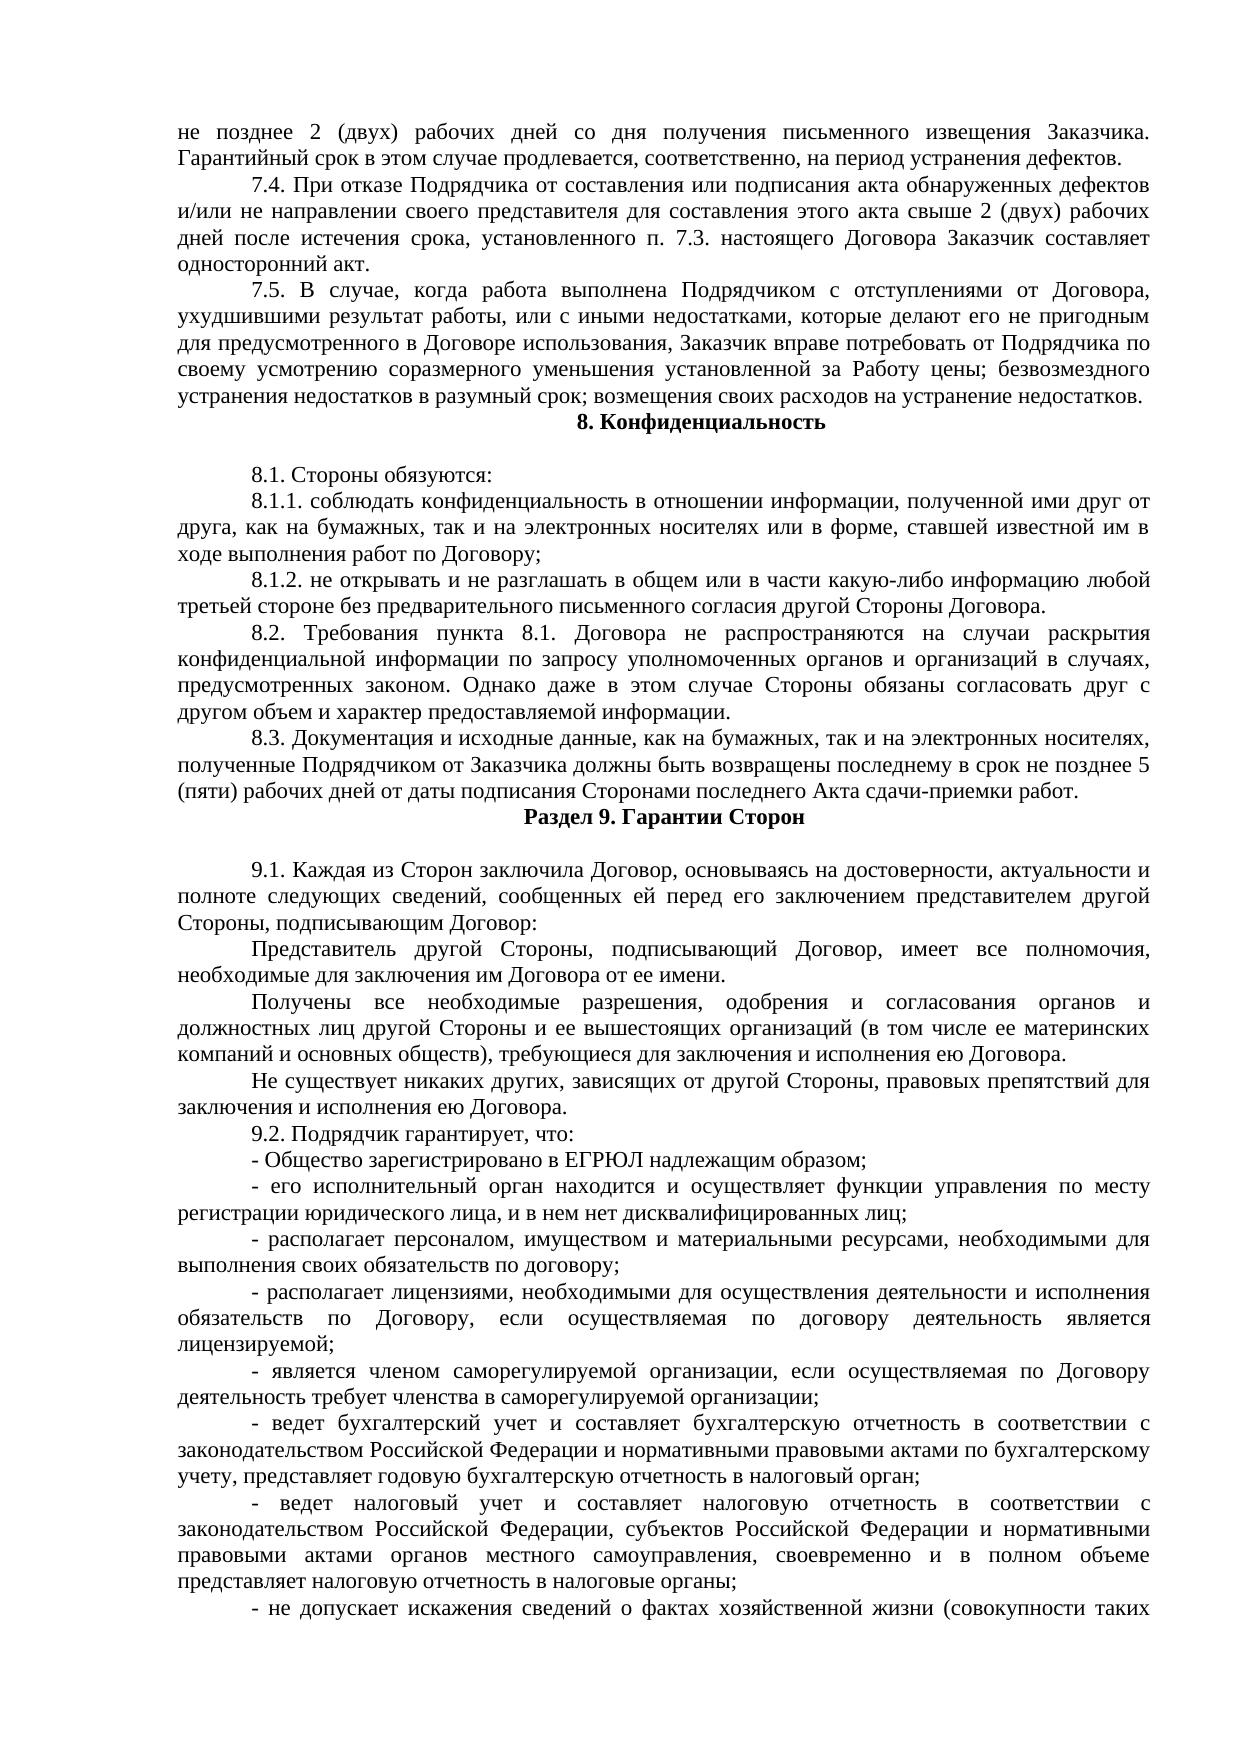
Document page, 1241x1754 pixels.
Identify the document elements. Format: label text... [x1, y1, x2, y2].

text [177, 118, 1152, 171]
text - располагает персоналом, имуществом и материальными ресурсами, необходимыми для выполнения своих обязательств по договору; [177, 1225, 1152, 1278]
text 8. Конфиденциальность [177, 408, 1152, 434]
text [177, 1594, 1152, 1620]
text 9.2. Подрядчик гарантирует, что: [177, 1119, 1152, 1146]
text Не существует никаких других, зависящих от другой Стороны, правовых препятствий для заключения и исполнения ею Договора. [177, 1067, 1152, 1119]
text - располагает лицензиями, необходимыми для осуществления деятельности и исполнения обязательств по Договору, если осуществляемая по договору деятельность является лицензируемой; [177, 1278, 1152, 1357]
text 8.2. Требования пункта 8.1. Договора не распространяются на случаи раскрытия конфиденциальной информации по запросу уполномоченных органов и организаций в случаях, предусмотренных законом. Однако даже в этом случае Стороны обязаны согласовать друг с другом объем и характер предоставляемой информации. [177, 619, 1152, 724]
text Представитель другой Стороны, подписывающий Договор, имеет все полномочия, необходимые для заключения им Договора от ее имени. [177, 935, 1152, 988]
text 8.1.2. не открывать и не разглашать в общем или в части какую-либо информацию любой третьей стороне без предварительного письменного согласия другой Стороны Договора. [177, 566, 1152, 619]
text - ведет налоговый учет и составляет налоговую отчетность в соответствии с законодательством Российской Федерации, субъектов Российской Федерации и нормативными правовыми актами органов местного самоуправления, своевременно и в полном объеме представляет налоговую отчетность в налоговые органы; [177, 1488, 1152, 1594]
text - является членом саморегулируемой организации, если осуществляемая по Договору деятельность требует членства в саморегулируемой организации; [177, 1357, 1152, 1409]
text - ведет бухгалтерский учет и составляет бухгалтерскую отчетность в соответствии с законодательством Российской Федерации и нормативными правовыми актами по бухгалтерскому учету, представляет годовую бухгалтерскую отчетность в налоговый орган; [177, 1409, 1152, 1488]
text Раздел 9. Гарантии Сторон [177, 803, 1152, 830]
text 8.3. Документация и исходные данные, как на бумажных, так и на электронных носителях, полученные Подрядчиком от Заказчика должны быть возвращены последнему в срок не позднее 5 (пяти) рабочих дней от даты подписания Сторонами последнего Акта сдачи-приемки работ. [177, 724, 1152, 803]
text 8.1. Стороны обязуются: [177, 461, 1152, 487]
text - Общество зарегистрировано в ЕГРЮЛ надлежащим образом; [177, 1146, 1152, 1172]
text 7.4. При отказе Подрядчика от составления или подписания акта обнаруженных дефектов и/или не направлении своего представителя для составления этого акта свыше 2 (двух) рабочих дней после истечения срока, установленного п. 7.3. настоящего Договора Заказчик составляет односторонний акт. [177, 171, 1152, 276]
text Получены все необходимые разрешения, одобрения и согласования органов и должностных лиц другой Стороны и ее вышестоящих организаций (в том числе ее материнских компаний и основных обществ), требующиеся для заключения и исполнения ею Договора. [177, 988, 1152, 1067]
text 8.1.1. соблюдать конфиденциальность в отношении информации, полученной ими друг от друга, как на бумажных, так и на электронных носителях или в форме, ставшей известной им в ходе выполнения работ по Договору; [177, 487, 1152, 566]
text 9.1. Каждая из Сторон заключила Договор, основываясь на достоверности, актуальности и полноте следующих сведений, сообщенных ей перед его заключением представителем другой Стороны, подписывающим Договор: [177, 856, 1152, 935]
text 7.5. В случае, когда работа выполнена Подрядчиком с отступлениями от Договора, ухудшившими результат работы, или с иными недостатками, которые делают его не пригодным для предусмотренного в Договоре использования, Заказчик вправе потребовать от Подрядчика по своему усмотрению соразмерного уменьшения установленной за Работу цены; безвозмездного устранения недостатков в разумный срок; возмещения своих расходов на устранение недостатков. [177, 276, 1152, 408]
text - его исполнительный орган находится и осуществляет функции управления по месту регистрации юридического лица, и в нем нет дисквалифицированных лиц; [177, 1172, 1152, 1225]
